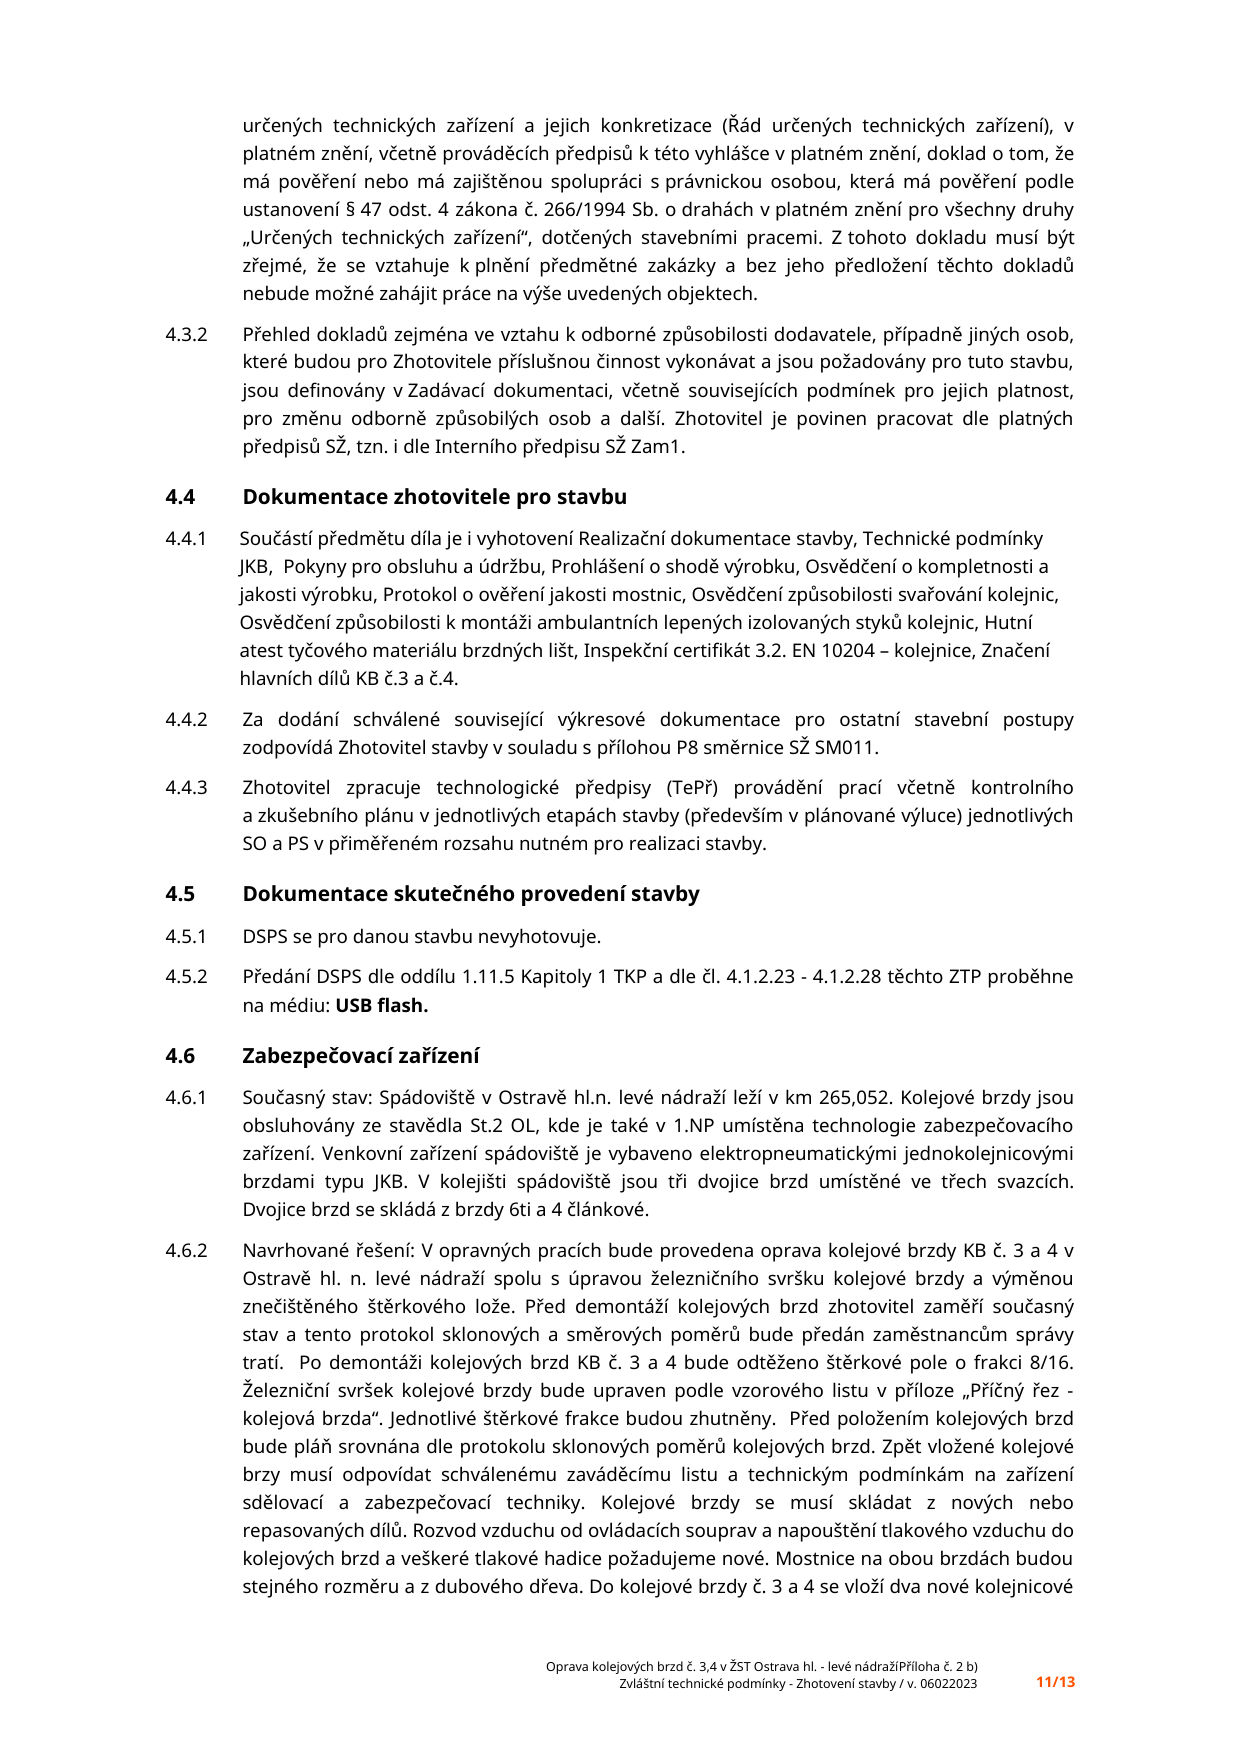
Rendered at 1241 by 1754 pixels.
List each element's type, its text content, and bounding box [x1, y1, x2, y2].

text Zabezpečovací zařízení [165, 1041, 1075, 1069]
text Současný stav: Spádoviště v Ostravě hl.n. levé nádraží leží v km 265,052. Kolejové brzdy jsou obsluhovány ze stavědla St.2 OL, kde je také v 1.NP umístěna technologie zabezpečovacího zařízení. Venkovní zařízení spádoviště je vybaveno elektropneumatickými jednokolejnicovými brzdami typu JKB. V kolejišti spádoviště jsou tři dvojice brzd umístěné ve třech svazcích. Dvojice brzd se skládá z brzdy 6ti a 4 článkové. [165, 1084, 1075, 1222]
text DSPS se pro danou stavbu nevyhotovuje. [165, 923, 1075, 949]
text Předání DSPS dle oddílu 1.11.5 Kapitoly 1 TKP a dle čl. 4.1.2.23 - 4.1.2.28 těchto ZTP proběhne na médiu: USB flash. [165, 964, 1075, 1017]
text Přehled dokladů zejména ve vztahu k odborné způsobilosti dodavatele, případně jiných osob, které budou pro Zhotovitele příslušnou činnost vykonávat a jsou požadovány pro tuto stavbu, jsou definovány v Zadávací dokumentaci, včetně souvisejících podmínek pro jejich platnost, pro změnu odborně způsobilých osob a další. Zhotovitel je povinen pracovat dle platných předpisů SŽ, tzn. i dle Interního předpisu SŽ Zam1. [165, 321, 1075, 458]
text Za dodání schválené související výkresové dokumentace pro ostatní stavební postupy zodpovídá Zhotovitel stavby v souladu s přílohou P8 směrnice SŽ SM011. [165, 706, 1075, 760]
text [165, 1237, 1075, 1599]
text Dokumentace skutečného provedení stavby [165, 879, 1075, 908]
text Zhotovitel zpracuje technologické předpisy (TePř) provádění prací včetně kontrolního a zkušebního plánu v jednotlivých etapách stavby (především v plánované výluce) jednotlivých SO a PS v přiměřeném rozsahu nutném pro realizaci stavby. [165, 775, 1075, 856]
text Dokumentace zhotovitele pro stavbu [165, 482, 1075, 510]
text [165, 112, 1075, 306]
text Součástí předmětu díla je i vyhotovení Realizační dokumentace stavby, Technické podmínky JKB, Pokyny pro obsluhu a údržbu, Prohlášení o shodě výrobku, Osvědčení o kompletnosti a jakosti výrobku, Protokol o ověření jakosti mostnic, Osvědčení způsobilosti svařování kolejnic, Osvědčení způsobilosti k montáži ambulantních lepených izolovaných styků kolejnic, Hutní atest tyčového materiálu brzdných lišt, Inspekční certifikát 3.2. EN 10204 – kolejnice, Značení hlavních dílů KB č.3 a č.4. [165, 526, 1075, 691]
